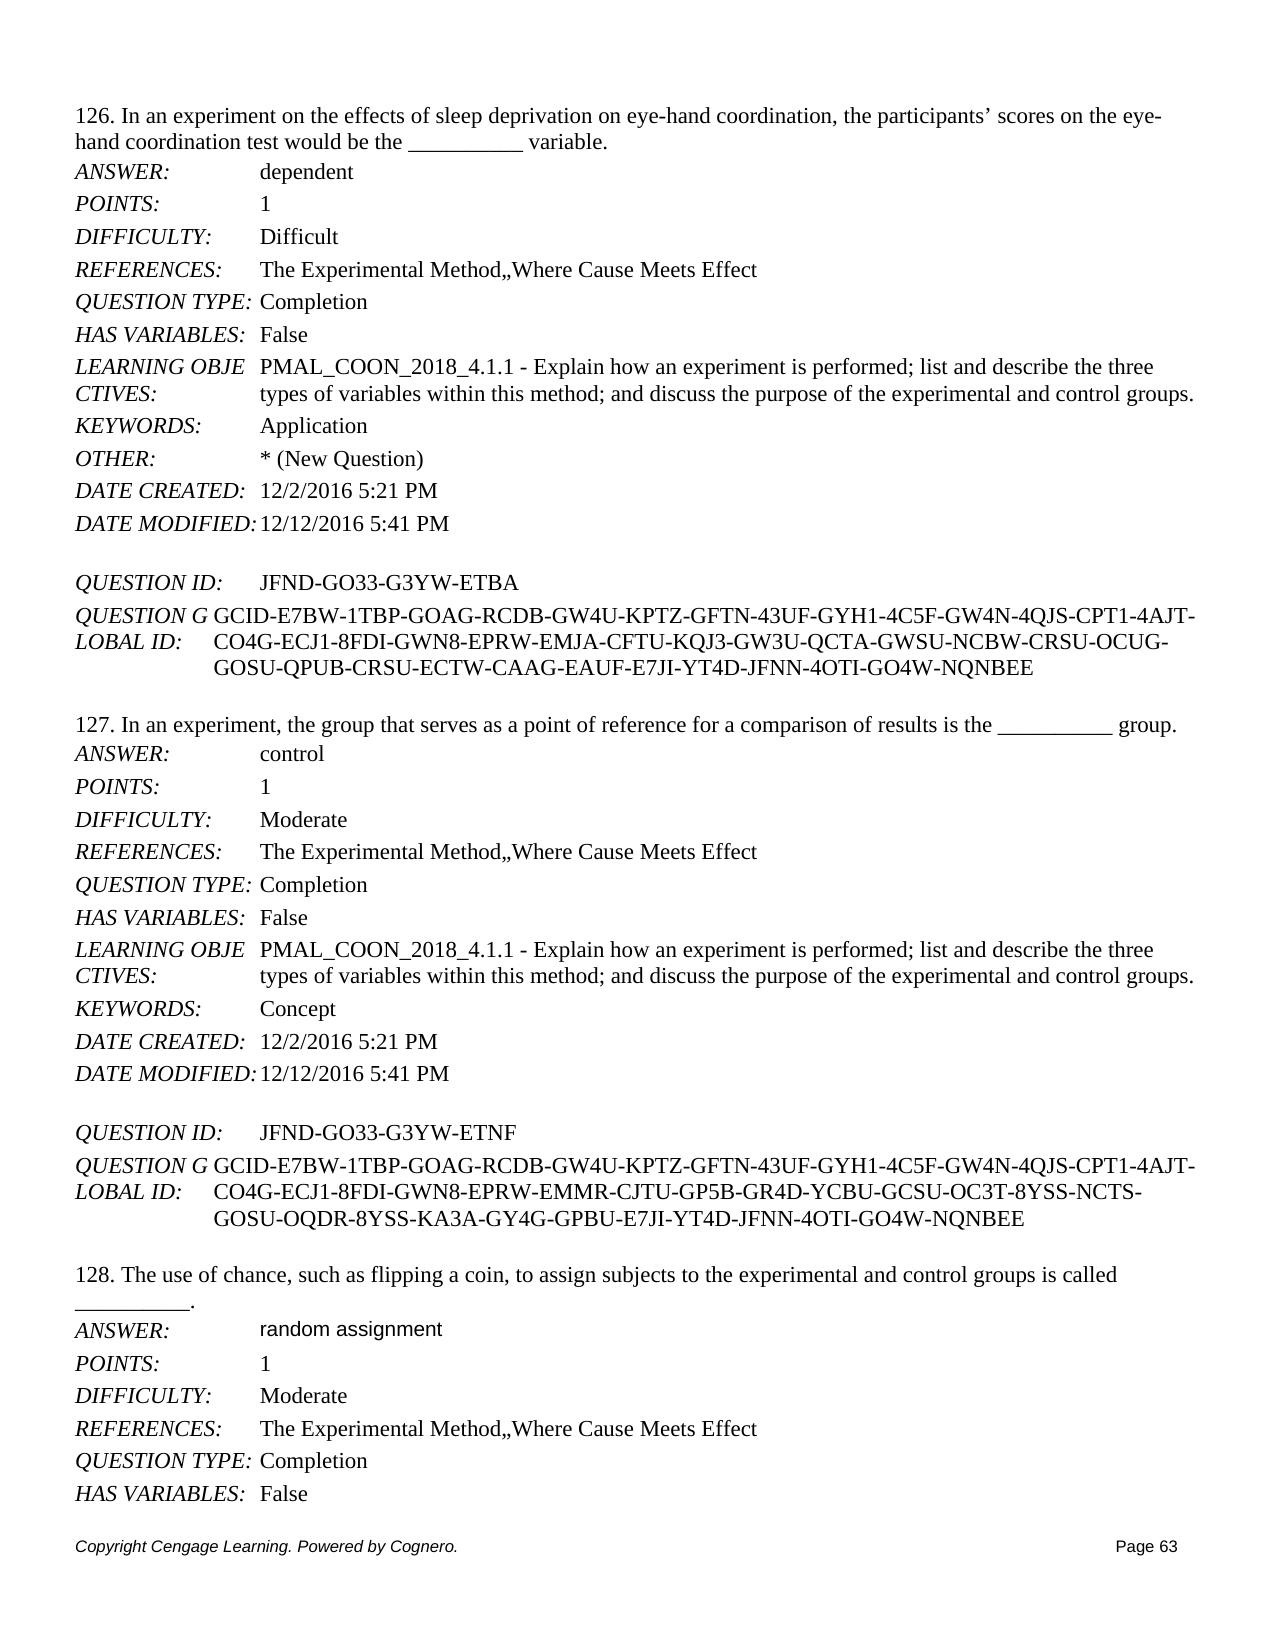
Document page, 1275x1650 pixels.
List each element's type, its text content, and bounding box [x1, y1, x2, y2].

table_header 127. In an experiment, the group that serves as a point of reference for a comparison of results is the __________ group. [75, 711, 1200, 1234]
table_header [75, 1261, 1200, 1509]
table_header 126. In an experiment on the effects of sleep deprivation on eye-hand coordination, the participants’ scores on the eye-hand coordination test would be the __________ variable. [75, 102, 1200, 684]
